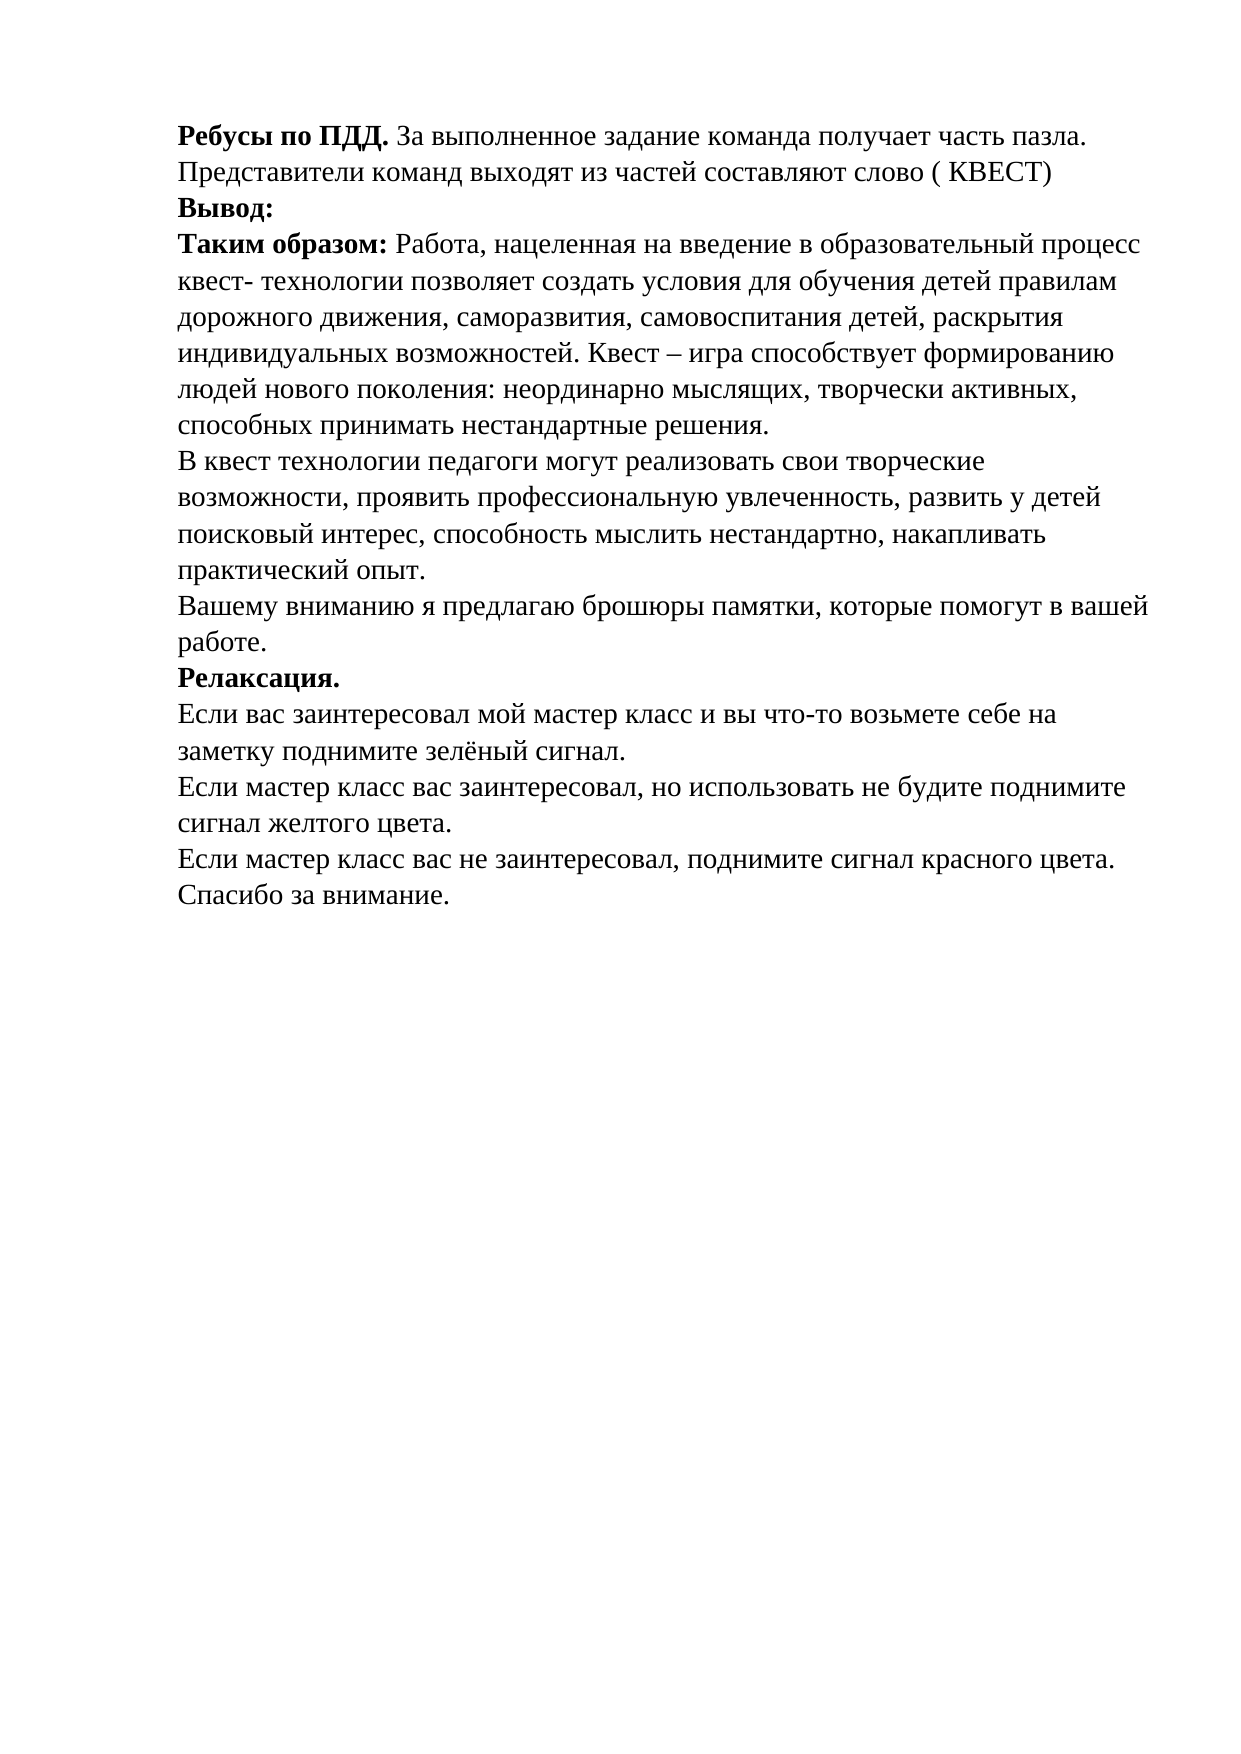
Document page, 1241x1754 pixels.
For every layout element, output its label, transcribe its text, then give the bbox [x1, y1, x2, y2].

text Если мастер класс вас заинтересовал, но использовать не будите поднимите сигнал желтого цвета. [177, 769, 1152, 838]
text Если вас заинтересовал мой мастер класс и вы что-то возьмете себе на заметку поднимите зелёный сигнал. [177, 696, 1152, 766]
text Ребусы по ПДД. За выполненное задание команда получает часть пазла. Представители команд выходят из частей составляют слово ( КВЕСТ) [177, 118, 1152, 188]
text Вывод: [177, 190, 1152, 224]
text Релаксация. [177, 660, 1152, 694]
text В квест технологии педагоги могут реализовать свои творческие возможности, проявить профессиональную увлеченность, развить у детей поисковый интерес, способность мыслить нестандартно, накапливать практический опыт. [177, 443, 1152, 585]
text Если мастер класс вас не заинтересовал, поднимите сигнал красного цвета. [177, 841, 1152, 874]
text Таким образом: Работа, нацеленная на введение в образовательный процесс квест- технологии позволяет создать условия для обучения детей правилам дорожного движения, саморазвития, самовоспитания детей, раскрытия индивидуальных возможностей. Квест – игра способствует формированию людей нового поколения: неординарно мыслящих, творчески активных, способных принимать нестандартные решения. [177, 227, 1152, 441]
text Спасибо за внимание. [177, 877, 1152, 911]
text Вашему вниманию я предлагаю брошюры памятки, которые помогут в вашей работе. [177, 588, 1152, 658]
